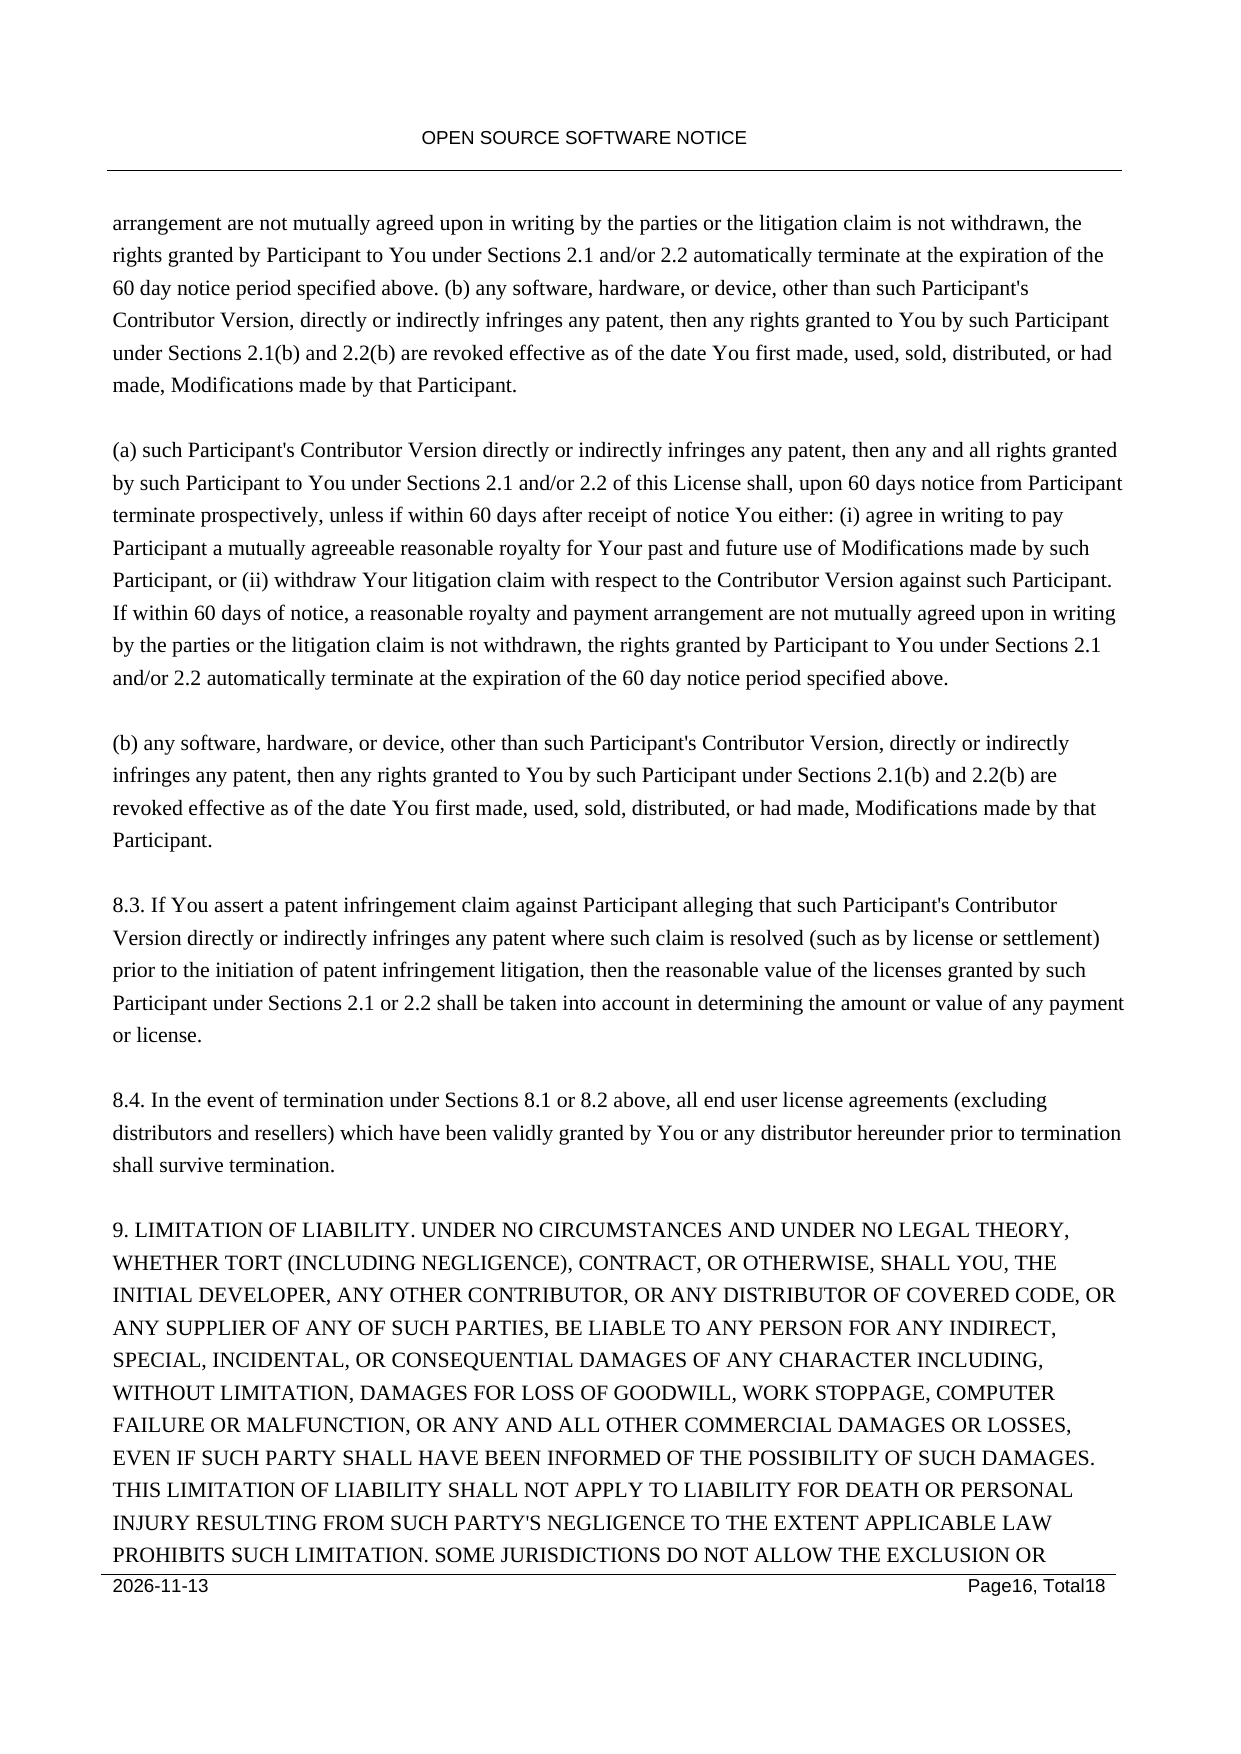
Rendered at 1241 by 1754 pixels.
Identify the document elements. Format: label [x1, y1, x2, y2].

text [112, 206, 1128, 1571]
